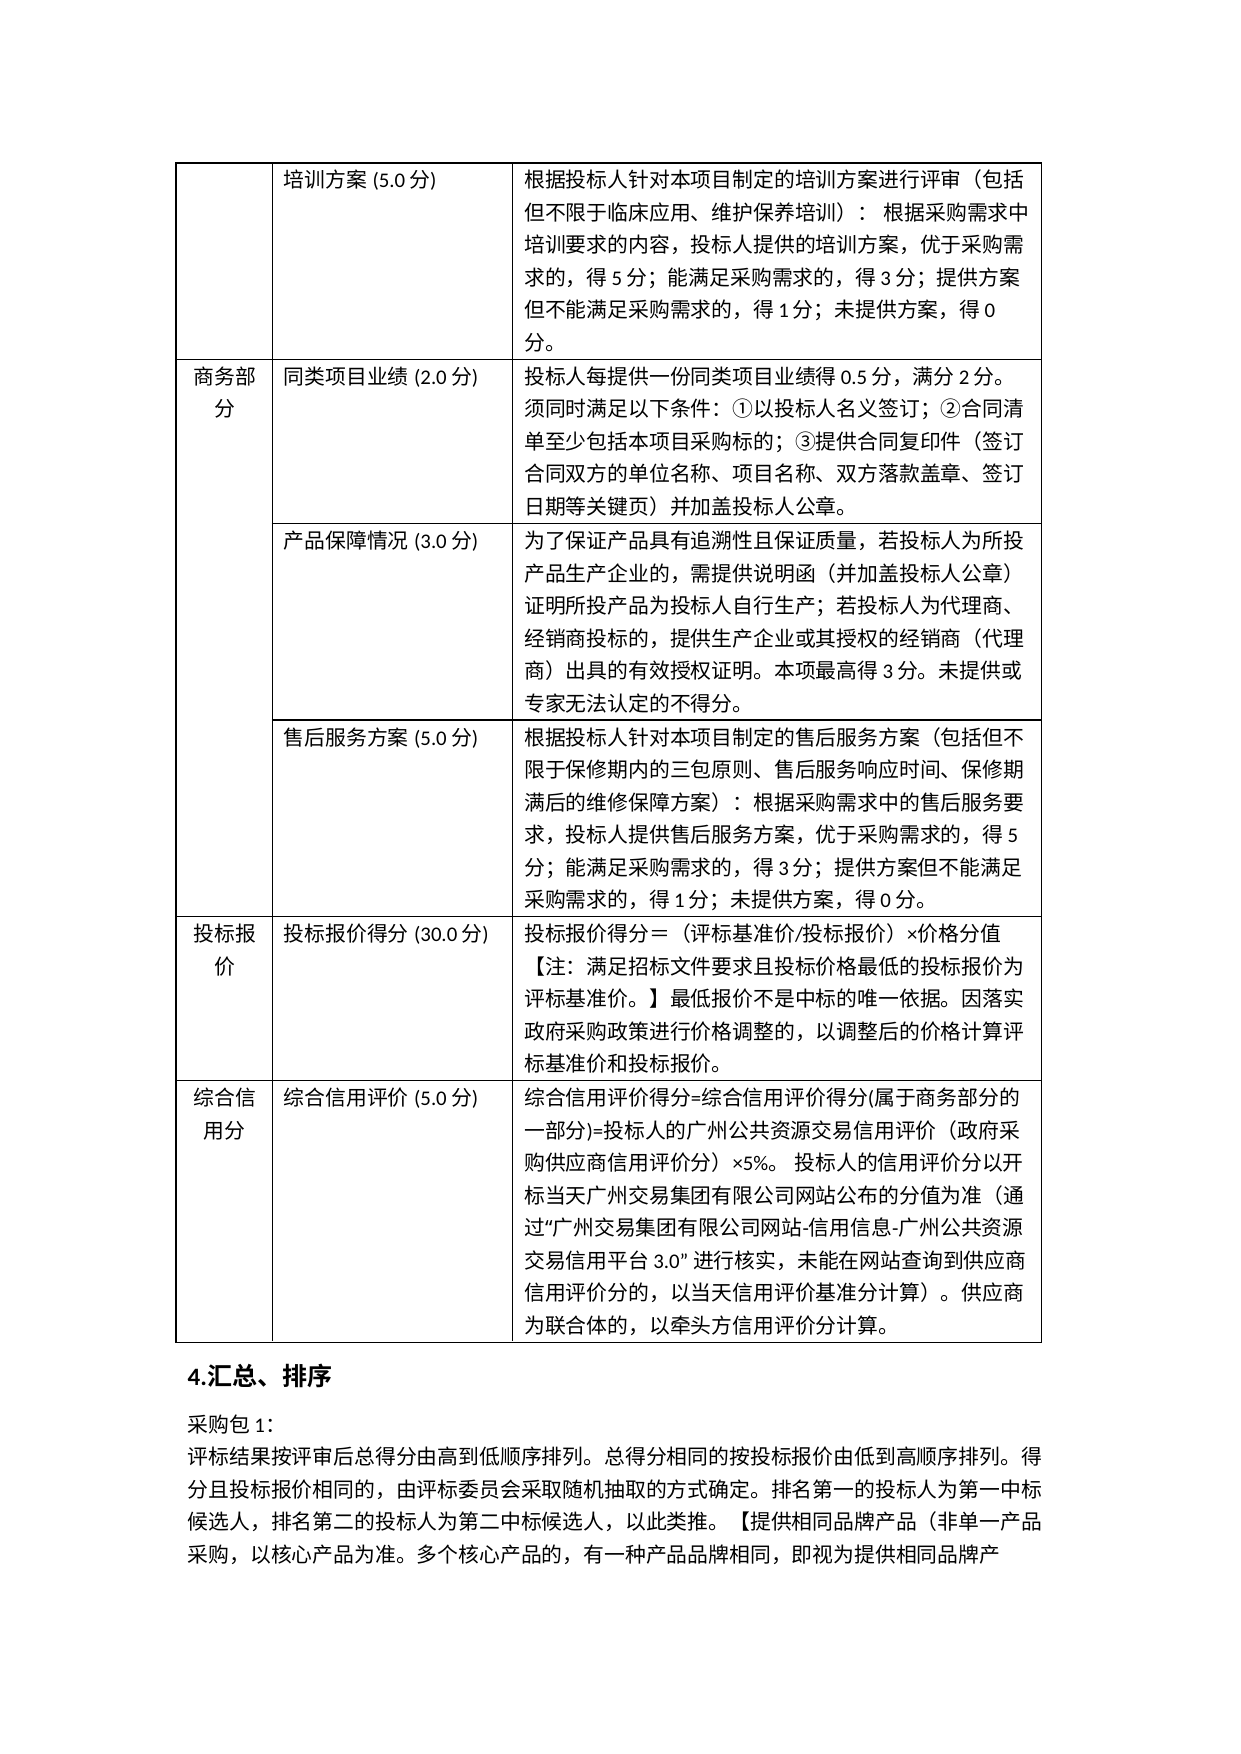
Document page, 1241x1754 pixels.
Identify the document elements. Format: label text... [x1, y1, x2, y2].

table_cell 综合信用分 [177, 1081, 272, 1341]
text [187, 1440, 1053, 1570]
table_cell 综合信用评价 (5.0分) [273, 1081, 512, 1341]
table_cell 商务部分 [177, 360, 272, 916]
table_cell 投标报价得分 (30.0分) [273, 917, 512, 1080]
table_cell 投标报价得分＝（评标基准价/投标报价）×价格分值【注：满足招标文件要求且投标价格最低的投标报价为评标基准价。】最低报价不是中标的唯一依据。因落实政府采购政策进行价格调整的，以调整后的价格计算评标基准价和投标报价。 [513, 917, 1041, 1080]
table_cell 投标人每提供一份同类项目业绩得0.5分，满分2分。 须同时满足以下条件：①以投标人名义签订；②合同清单至少包括本项目采购标的；③提供合同复印件（签订合同双方的单位名称、项目名称、双方落款盖章、签订日期等关键页）并加盖投标人公章。 [513, 360, 1041, 523]
text 4.汇总、排序 [187, 1343, 1053, 1408]
table_cell 为了保证产品具有追溯性且保证质量，若投标人为所投产品生产企业的，需提供说明函（并加盖投标人公章）证明所投产品为投标人自行生产；若投标人为代理商、经销商投标的，提供生产企业或其授权的经销商（代理商）出具的有效授权证明。本项最高得3分。未提供或专家无法认定的不得分。 [513, 524, 1041, 719]
table_cell 根据投标人针对本项目制定的售后服务方案（包括但不限于保修期内的三包原则、售后服务响应时间、保修期满后的维修保障方案）：根据采购需求中的售后服务要求，投标人提供售后服务方案，优于采购需求的，得5分；能满足采购需求的，得3分；提供方案但不能满足采购需求的，得1分；未提供方案，得0分。 [513, 721, 1041, 916]
text 采购包1： [187, 1408, 1053, 1440]
table_cell 投标报价 [177, 917, 272, 1080]
table_cell 根据投标人针对本项目制定的培训方案进行评审（包括但不限于临床应用、维护保养培训）： 根据采购需求中培训要求的内容，投标人提供的培训方案，优于采购需求的，得5分；能满足采购需求的，得3分；提供方案但不能满足采购需求的，得1分；未提供方案，得0分。 [513, 164, 1041, 358]
table_cell 综合信用评价得分=综合信用评价得分(属于商务部分的一部分)=投标人的广州公共资源交易信用评价（政府采购供应商信用评价分）×5%。 投标人的信用评价分以开标当天广州交易集团有限公司网站公布的分值为准（通过“广州交易集团有限公司网站-信用信息-广州公共资源交易信用平台3.0” 进行核实，未能在网站查询到供应商信用评价分的，以当天信用评价基准分计算）。供应商为联合体的，以牵头方信用评价分计算。 [513, 1081, 1041, 1341]
table_cell 售后服务方案 (5.0分) [273, 721, 512, 916]
table_cell 产品保障情况 (3.0分) [273, 524, 512, 719]
table_cell 培训方案 (5.0分) [273, 164, 512, 358]
table_cell 同类项目业绩 (2.0分) [273, 360, 512, 523]
